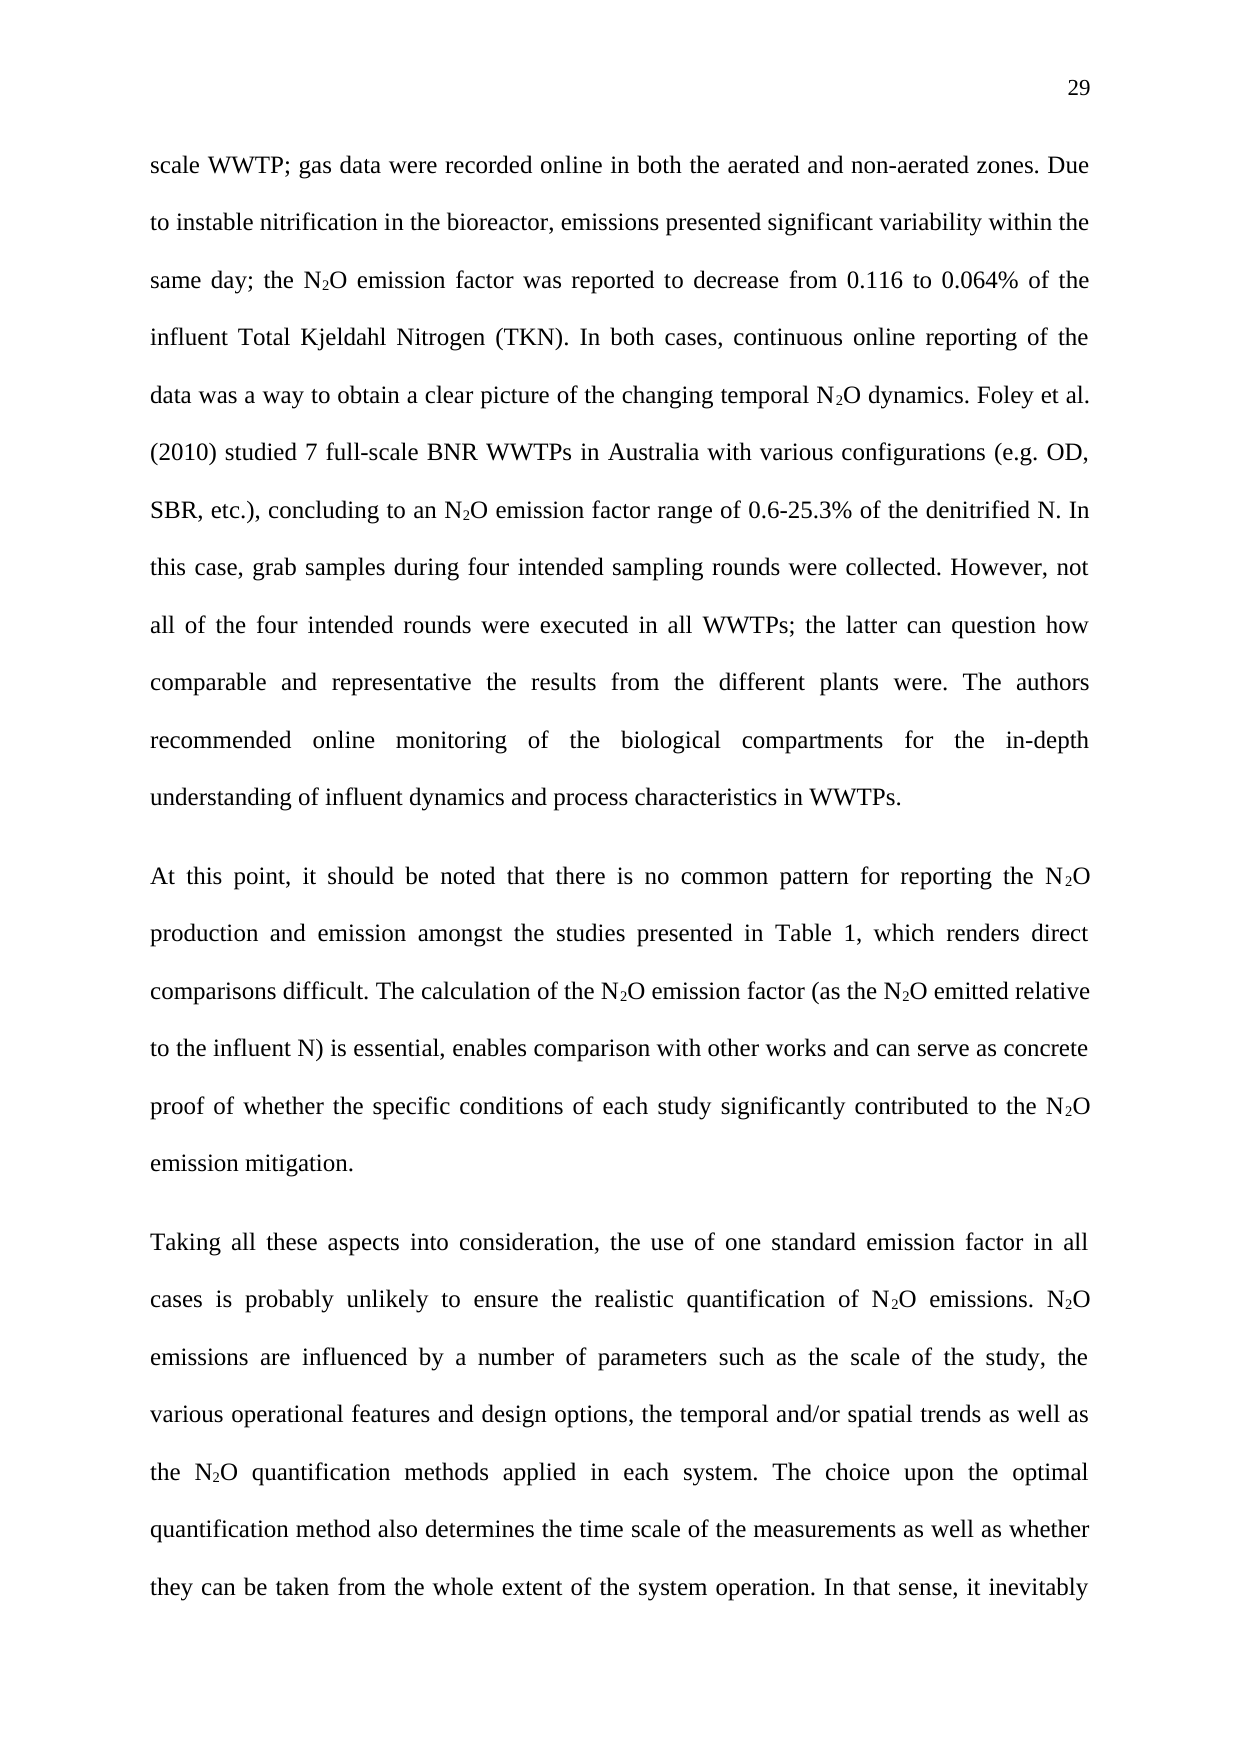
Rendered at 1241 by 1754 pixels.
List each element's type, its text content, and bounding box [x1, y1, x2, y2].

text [150, 1227, 1090, 1600]
text At this point, it should be noted that there is no common pattern for reporting the N2O production and emission amongst the studies presented in Table 1, which renders direct comparisons difficult. The calculation of the N2O emission factor (as the N2O emitted relative to the influent N) is essential, enables comparison with other works and can serve as concrete proof of whether the specific conditions of each study significantly contributed to the N2O emission mitigation. [150, 861, 1090, 1177]
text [150, 150, 1090, 811]
